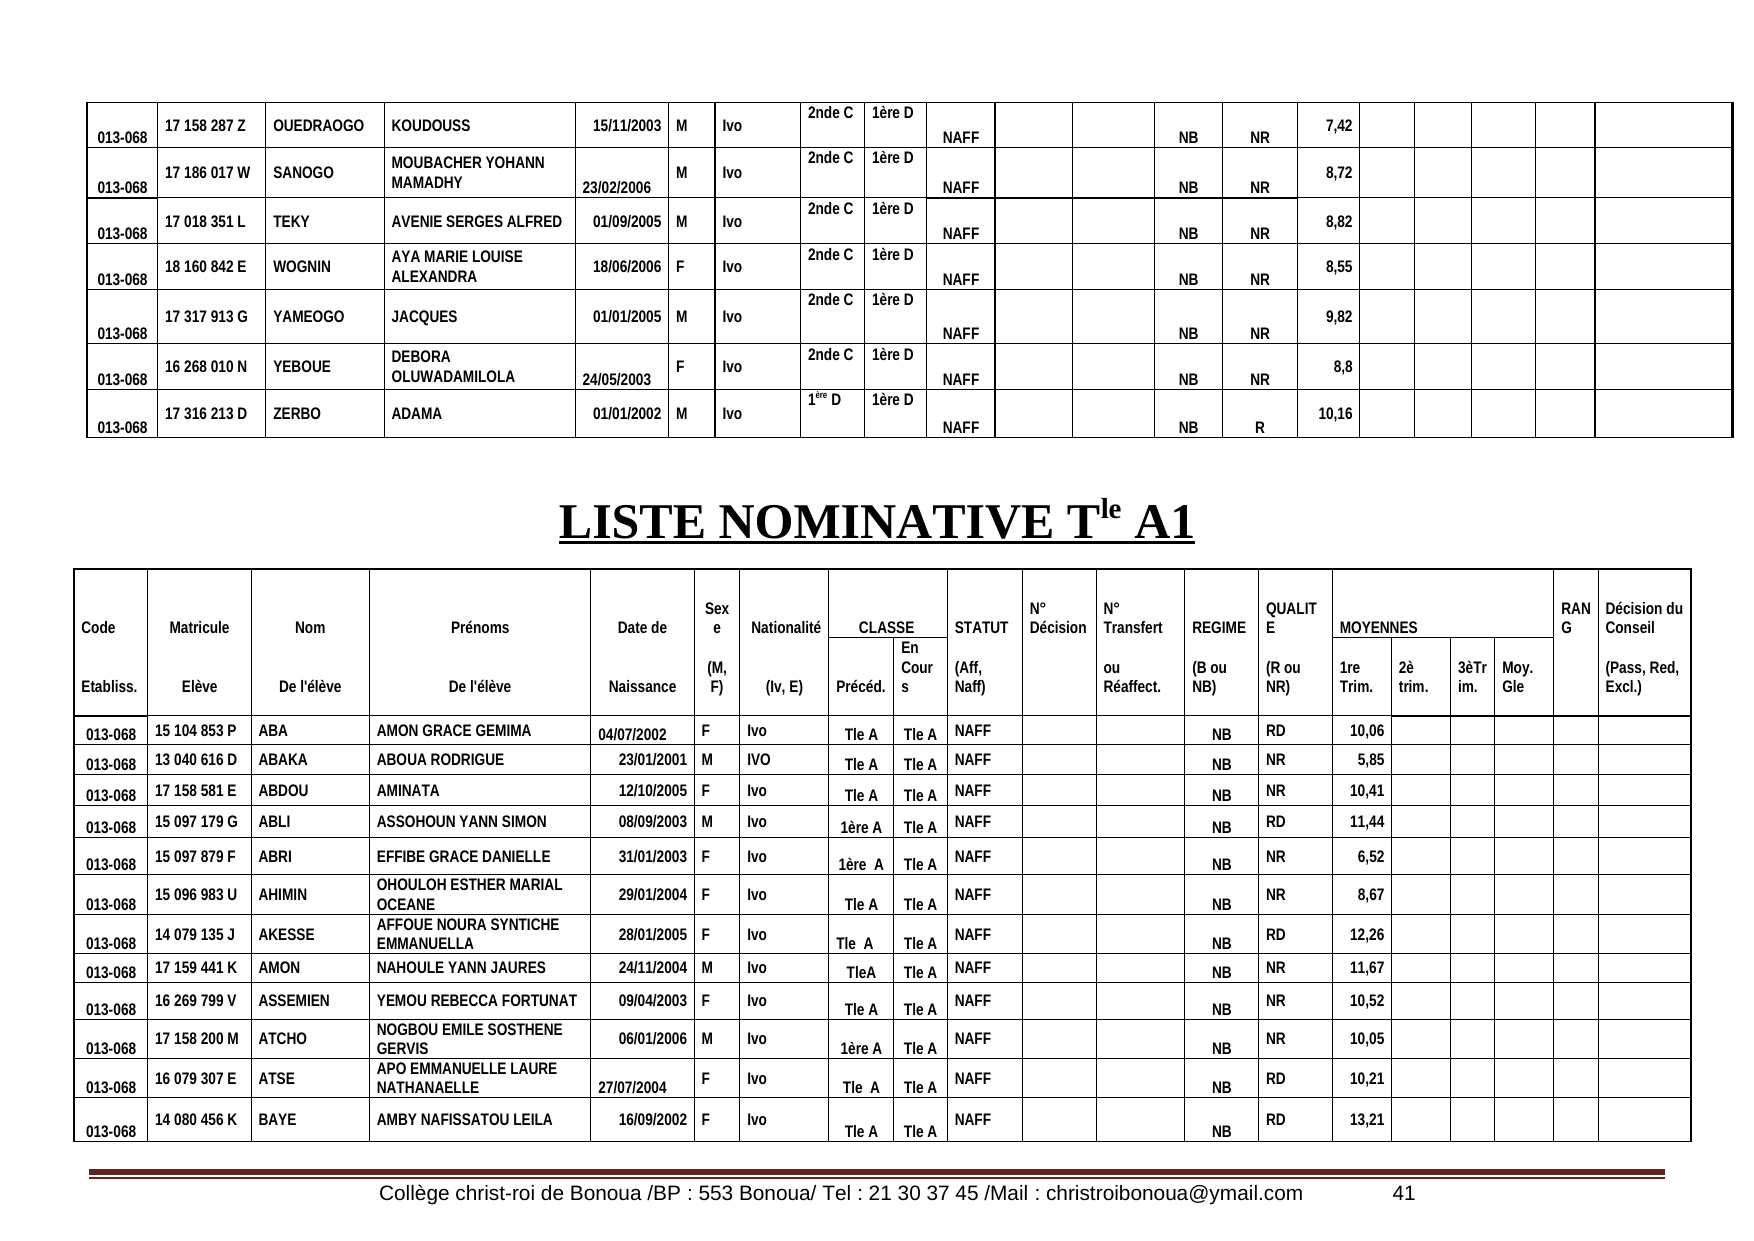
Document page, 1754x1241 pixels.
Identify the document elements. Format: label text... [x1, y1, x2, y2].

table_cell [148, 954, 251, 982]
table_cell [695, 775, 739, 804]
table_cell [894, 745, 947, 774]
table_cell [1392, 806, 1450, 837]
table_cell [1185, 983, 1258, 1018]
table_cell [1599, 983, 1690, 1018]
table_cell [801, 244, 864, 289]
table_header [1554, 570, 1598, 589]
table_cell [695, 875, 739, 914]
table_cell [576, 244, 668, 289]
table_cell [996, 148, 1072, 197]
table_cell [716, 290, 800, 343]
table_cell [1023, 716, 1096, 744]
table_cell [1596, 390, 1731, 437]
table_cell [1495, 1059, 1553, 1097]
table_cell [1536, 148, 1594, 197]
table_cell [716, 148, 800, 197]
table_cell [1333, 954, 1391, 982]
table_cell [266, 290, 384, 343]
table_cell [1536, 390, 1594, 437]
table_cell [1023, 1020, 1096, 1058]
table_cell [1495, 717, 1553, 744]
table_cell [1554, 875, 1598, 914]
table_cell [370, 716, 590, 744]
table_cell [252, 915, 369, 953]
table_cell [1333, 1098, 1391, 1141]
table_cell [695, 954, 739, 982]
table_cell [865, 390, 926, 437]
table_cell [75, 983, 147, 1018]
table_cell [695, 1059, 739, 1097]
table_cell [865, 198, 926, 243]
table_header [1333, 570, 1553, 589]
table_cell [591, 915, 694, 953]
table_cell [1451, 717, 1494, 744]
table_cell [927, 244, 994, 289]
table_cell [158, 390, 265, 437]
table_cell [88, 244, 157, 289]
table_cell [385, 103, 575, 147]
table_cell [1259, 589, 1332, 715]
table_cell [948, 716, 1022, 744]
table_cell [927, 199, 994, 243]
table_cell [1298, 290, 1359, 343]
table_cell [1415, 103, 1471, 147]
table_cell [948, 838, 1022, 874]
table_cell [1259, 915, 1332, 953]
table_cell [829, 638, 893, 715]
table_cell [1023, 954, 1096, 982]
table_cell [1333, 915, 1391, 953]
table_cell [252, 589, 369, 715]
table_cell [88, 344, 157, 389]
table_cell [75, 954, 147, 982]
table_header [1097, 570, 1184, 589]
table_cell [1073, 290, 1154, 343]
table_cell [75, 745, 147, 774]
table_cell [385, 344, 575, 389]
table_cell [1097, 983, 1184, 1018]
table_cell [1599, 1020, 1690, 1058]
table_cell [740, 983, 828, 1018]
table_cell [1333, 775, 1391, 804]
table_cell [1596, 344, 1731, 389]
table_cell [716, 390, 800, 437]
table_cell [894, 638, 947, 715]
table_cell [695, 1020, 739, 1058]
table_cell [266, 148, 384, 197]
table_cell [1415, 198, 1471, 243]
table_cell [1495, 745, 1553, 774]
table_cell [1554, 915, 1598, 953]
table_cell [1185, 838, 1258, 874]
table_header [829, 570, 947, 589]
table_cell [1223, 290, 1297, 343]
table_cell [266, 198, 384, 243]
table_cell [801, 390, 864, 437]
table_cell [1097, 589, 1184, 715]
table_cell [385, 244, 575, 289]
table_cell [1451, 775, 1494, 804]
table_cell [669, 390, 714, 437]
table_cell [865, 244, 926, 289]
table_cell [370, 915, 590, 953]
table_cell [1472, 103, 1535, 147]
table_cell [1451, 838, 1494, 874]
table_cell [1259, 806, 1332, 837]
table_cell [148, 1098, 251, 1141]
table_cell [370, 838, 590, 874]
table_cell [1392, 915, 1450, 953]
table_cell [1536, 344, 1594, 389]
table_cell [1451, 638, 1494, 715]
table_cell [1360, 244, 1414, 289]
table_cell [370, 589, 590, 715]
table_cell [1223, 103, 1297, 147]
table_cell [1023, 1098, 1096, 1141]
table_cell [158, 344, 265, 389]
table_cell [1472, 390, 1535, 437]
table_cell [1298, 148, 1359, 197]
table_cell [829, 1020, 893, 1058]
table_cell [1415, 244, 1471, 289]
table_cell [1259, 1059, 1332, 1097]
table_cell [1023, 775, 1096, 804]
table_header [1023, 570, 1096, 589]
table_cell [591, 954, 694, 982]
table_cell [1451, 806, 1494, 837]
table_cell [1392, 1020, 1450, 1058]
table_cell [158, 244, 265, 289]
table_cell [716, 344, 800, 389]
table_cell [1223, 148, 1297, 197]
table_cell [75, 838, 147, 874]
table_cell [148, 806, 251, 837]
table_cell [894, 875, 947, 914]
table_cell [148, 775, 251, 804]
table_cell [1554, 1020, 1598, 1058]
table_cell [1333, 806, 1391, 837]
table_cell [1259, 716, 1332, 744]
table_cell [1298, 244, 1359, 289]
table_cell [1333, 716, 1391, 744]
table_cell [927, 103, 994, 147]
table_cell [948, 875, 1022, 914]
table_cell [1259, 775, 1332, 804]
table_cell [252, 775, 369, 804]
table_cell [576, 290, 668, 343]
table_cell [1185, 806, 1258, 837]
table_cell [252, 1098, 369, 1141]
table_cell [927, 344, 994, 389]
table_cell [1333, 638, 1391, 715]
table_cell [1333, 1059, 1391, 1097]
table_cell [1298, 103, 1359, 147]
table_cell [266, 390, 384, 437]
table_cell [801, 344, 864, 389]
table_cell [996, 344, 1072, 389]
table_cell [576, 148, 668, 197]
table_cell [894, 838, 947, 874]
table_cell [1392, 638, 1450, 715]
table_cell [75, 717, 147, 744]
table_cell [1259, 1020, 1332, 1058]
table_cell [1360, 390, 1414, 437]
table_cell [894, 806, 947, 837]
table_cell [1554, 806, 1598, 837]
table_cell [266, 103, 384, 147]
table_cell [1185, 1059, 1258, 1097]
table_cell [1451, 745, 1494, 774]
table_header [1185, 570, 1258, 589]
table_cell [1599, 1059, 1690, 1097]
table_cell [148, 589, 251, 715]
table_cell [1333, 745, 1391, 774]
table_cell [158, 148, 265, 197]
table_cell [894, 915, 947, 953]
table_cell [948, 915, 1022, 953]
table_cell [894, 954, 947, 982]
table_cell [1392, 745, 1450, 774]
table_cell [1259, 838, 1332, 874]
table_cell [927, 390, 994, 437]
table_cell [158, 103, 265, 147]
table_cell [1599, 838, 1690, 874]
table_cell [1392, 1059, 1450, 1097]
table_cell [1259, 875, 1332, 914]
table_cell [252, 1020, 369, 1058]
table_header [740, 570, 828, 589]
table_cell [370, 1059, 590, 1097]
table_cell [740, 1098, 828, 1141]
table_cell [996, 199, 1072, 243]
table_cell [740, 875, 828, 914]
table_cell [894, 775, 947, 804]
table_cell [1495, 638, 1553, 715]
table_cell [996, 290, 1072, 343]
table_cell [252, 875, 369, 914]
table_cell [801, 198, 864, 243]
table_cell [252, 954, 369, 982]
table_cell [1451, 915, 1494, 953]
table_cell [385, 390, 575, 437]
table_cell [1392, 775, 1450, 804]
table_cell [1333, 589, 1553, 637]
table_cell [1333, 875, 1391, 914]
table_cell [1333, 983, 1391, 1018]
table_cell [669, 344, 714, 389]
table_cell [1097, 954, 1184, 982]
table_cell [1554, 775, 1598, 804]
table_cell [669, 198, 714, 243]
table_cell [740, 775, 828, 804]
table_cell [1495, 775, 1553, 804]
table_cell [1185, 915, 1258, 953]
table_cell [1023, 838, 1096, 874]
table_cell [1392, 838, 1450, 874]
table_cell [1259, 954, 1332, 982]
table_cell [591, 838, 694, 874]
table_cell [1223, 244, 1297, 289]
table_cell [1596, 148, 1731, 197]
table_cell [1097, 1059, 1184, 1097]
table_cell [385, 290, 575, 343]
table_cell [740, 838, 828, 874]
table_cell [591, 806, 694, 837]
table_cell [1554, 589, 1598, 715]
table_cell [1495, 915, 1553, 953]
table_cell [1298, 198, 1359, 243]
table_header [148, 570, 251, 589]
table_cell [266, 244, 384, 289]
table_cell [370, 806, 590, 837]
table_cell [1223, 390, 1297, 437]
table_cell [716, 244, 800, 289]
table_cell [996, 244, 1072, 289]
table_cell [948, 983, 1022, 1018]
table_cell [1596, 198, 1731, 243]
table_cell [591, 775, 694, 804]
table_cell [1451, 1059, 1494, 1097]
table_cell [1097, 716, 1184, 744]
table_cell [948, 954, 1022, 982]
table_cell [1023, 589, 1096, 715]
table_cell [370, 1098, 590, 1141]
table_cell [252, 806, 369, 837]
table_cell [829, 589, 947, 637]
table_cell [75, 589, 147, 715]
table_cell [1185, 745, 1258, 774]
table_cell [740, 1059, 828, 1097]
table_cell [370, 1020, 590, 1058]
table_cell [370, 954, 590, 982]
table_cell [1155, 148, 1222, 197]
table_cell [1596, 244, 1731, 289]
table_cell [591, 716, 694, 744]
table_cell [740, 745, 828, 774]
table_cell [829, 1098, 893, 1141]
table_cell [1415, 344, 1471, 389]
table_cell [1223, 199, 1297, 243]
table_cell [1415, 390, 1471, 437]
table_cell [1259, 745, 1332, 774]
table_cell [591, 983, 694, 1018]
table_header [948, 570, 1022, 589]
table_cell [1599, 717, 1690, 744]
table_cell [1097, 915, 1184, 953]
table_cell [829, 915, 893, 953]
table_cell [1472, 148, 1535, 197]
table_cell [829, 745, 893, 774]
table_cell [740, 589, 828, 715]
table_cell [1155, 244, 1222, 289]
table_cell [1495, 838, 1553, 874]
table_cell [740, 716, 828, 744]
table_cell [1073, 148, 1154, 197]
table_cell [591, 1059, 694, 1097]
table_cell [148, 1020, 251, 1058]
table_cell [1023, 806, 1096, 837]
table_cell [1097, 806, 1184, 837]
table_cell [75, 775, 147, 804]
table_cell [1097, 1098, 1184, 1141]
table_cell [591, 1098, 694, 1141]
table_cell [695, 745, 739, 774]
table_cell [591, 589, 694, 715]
text LISTE NOMINATIVE Tle A1 [89, 491, 1665, 549]
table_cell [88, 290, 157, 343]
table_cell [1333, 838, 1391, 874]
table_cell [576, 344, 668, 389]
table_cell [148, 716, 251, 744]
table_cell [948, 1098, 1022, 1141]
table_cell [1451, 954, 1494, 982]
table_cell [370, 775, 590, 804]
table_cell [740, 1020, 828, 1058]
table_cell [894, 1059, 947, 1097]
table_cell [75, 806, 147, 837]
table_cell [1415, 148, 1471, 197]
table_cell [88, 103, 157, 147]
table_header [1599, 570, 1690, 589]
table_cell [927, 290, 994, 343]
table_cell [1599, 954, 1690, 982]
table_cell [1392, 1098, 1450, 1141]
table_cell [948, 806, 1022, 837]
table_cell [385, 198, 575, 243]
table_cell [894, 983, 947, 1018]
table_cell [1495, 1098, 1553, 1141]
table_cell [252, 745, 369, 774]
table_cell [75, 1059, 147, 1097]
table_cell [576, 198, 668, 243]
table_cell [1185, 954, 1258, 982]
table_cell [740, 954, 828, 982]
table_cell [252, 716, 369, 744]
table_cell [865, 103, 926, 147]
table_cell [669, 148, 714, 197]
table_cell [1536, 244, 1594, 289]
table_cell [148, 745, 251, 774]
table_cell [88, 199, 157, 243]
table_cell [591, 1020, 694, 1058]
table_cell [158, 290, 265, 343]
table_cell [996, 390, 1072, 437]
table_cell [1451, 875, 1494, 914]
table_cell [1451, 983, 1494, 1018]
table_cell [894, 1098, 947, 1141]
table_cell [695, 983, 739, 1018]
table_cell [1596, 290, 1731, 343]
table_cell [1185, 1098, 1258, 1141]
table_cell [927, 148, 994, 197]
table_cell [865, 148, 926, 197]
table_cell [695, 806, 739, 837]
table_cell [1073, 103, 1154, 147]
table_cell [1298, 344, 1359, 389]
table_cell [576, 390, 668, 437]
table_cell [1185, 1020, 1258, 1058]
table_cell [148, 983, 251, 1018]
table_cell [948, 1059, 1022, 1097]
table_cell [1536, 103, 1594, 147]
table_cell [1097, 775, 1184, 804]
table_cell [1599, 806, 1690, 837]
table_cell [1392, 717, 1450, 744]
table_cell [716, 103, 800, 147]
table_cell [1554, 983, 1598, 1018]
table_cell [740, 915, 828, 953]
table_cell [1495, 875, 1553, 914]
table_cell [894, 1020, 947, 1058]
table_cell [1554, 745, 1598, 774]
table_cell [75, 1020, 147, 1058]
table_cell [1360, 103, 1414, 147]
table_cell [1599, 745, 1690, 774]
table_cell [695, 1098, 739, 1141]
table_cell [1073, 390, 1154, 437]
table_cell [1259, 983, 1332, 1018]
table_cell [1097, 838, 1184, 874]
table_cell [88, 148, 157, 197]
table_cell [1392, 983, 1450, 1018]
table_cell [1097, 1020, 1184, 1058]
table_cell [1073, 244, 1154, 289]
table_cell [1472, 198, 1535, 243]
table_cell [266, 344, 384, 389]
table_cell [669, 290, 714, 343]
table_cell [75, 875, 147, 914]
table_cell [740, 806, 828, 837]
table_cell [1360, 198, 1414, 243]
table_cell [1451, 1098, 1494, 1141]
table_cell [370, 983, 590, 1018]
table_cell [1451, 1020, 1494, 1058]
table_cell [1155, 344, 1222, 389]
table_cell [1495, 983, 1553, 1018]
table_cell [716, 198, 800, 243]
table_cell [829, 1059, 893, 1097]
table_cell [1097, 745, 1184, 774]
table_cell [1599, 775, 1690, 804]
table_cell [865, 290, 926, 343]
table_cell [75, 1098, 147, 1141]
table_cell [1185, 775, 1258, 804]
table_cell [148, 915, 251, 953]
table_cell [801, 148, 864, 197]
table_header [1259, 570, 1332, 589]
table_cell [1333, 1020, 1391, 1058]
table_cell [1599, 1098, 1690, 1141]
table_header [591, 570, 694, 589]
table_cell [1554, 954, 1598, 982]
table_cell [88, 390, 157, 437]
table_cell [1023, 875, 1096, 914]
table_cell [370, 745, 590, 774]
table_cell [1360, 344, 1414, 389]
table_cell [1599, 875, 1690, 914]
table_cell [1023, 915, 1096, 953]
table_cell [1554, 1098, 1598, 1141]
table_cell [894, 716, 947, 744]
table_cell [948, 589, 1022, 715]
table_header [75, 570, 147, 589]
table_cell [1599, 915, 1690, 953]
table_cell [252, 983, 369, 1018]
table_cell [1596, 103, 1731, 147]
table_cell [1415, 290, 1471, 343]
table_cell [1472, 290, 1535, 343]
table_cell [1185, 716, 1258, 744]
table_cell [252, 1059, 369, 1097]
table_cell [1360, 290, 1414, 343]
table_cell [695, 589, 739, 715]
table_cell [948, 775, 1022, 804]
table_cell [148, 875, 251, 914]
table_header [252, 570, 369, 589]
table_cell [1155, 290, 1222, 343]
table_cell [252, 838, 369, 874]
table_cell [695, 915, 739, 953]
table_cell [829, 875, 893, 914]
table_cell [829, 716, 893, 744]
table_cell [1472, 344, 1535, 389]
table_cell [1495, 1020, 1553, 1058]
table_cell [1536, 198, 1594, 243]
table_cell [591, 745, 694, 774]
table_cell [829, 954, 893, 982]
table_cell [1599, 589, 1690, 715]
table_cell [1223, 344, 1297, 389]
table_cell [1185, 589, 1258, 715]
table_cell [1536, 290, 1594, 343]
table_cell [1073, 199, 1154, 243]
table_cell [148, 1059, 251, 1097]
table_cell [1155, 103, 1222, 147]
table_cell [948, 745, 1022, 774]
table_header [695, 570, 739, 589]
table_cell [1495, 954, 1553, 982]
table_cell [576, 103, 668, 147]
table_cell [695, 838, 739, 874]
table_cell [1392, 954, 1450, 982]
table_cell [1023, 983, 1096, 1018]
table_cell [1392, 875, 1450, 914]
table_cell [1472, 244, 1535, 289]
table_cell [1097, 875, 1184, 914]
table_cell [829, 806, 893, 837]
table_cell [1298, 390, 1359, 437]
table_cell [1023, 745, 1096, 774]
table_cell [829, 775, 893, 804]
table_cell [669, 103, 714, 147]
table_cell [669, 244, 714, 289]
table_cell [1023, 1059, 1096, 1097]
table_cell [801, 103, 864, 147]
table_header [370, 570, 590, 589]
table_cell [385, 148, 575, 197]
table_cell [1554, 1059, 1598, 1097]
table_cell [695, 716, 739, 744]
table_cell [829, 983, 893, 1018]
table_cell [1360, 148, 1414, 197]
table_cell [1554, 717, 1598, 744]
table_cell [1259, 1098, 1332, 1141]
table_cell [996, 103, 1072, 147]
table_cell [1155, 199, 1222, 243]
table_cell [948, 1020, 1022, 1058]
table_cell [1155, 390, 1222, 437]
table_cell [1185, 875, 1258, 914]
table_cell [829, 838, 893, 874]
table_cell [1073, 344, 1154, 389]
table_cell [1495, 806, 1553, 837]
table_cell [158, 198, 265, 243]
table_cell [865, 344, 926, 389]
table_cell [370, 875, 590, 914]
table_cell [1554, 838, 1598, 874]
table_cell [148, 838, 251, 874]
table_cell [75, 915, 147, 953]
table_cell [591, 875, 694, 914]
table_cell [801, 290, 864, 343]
